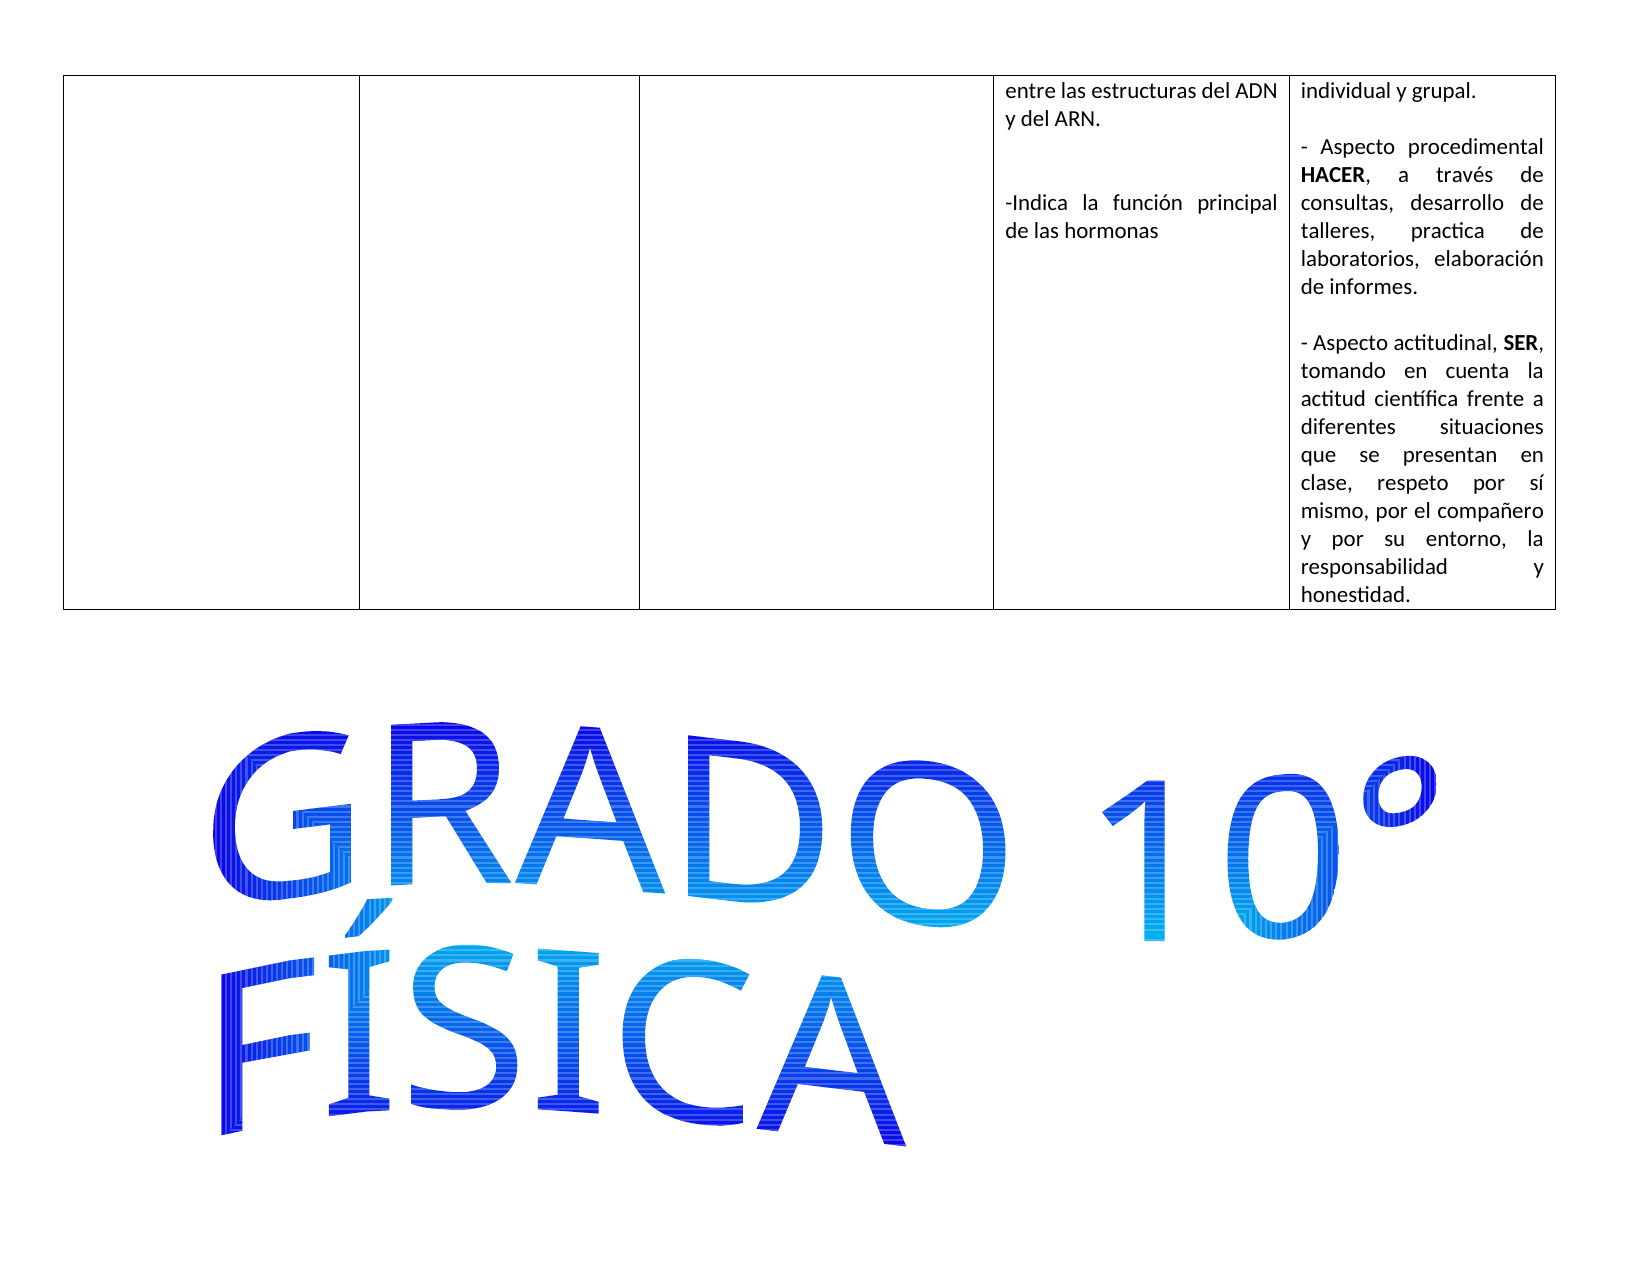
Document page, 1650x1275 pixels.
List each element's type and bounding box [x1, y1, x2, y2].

table_cell [640, 76, 993, 608]
table_cell [1290, 76, 1555, 608]
table_cell [64, 76, 359, 608]
table_cell [360, 76, 639, 608]
table_cell [994, 76, 1289, 608]
